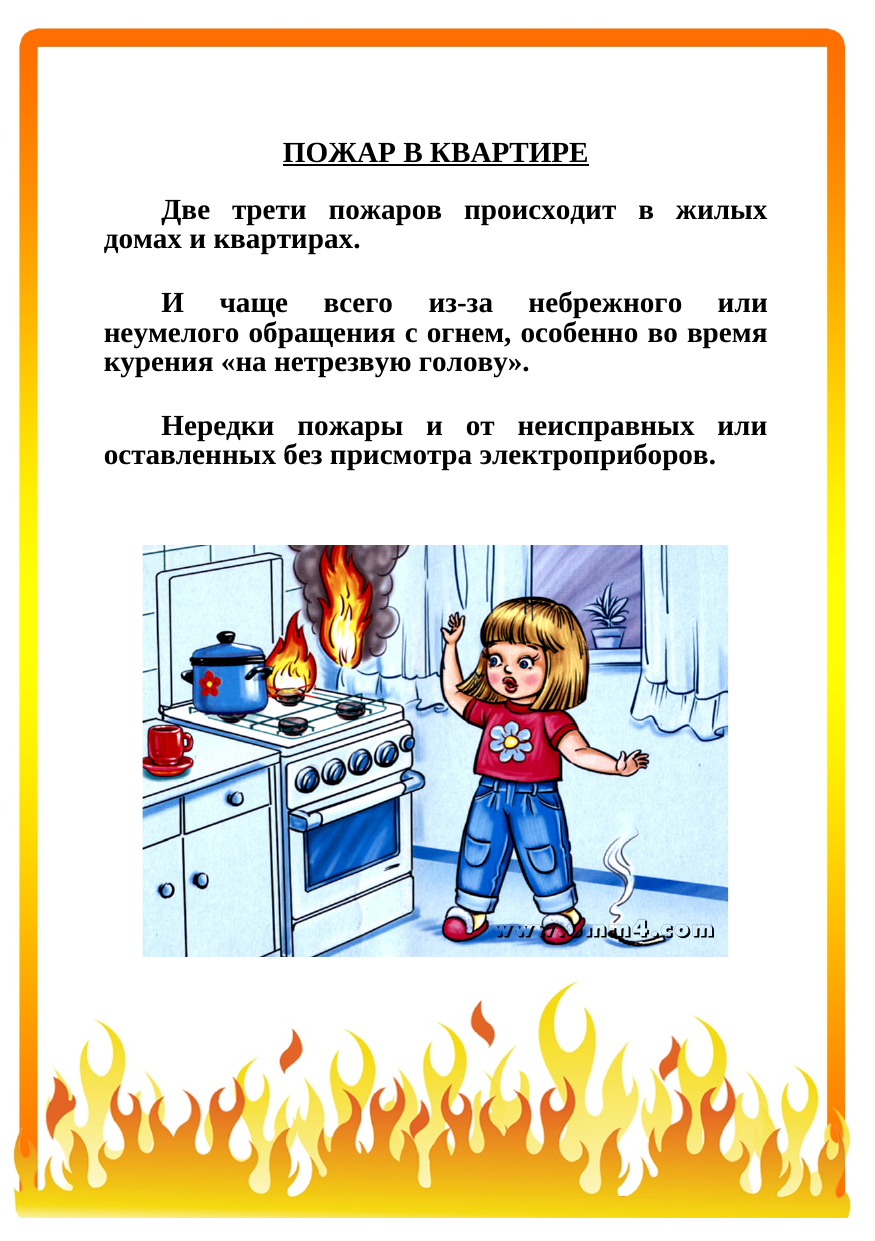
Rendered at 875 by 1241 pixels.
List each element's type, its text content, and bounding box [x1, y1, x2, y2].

text И чаще всего из-за небрежного или неумелого обращения с огнем, особенно во время курения «на нетрезвую голову». [103, 289, 768, 377]
picture [13, 25, 851, 1218]
text Две трети пожаров происходит в жилых домах и квартирах. [103, 196, 768, 255]
text ПОЖАР В КВАРТИРЕ [103, 135, 768, 168]
text Нередки пожары и от неисправных или оставленных без присмотра электроприборов. [103, 412, 768, 470]
